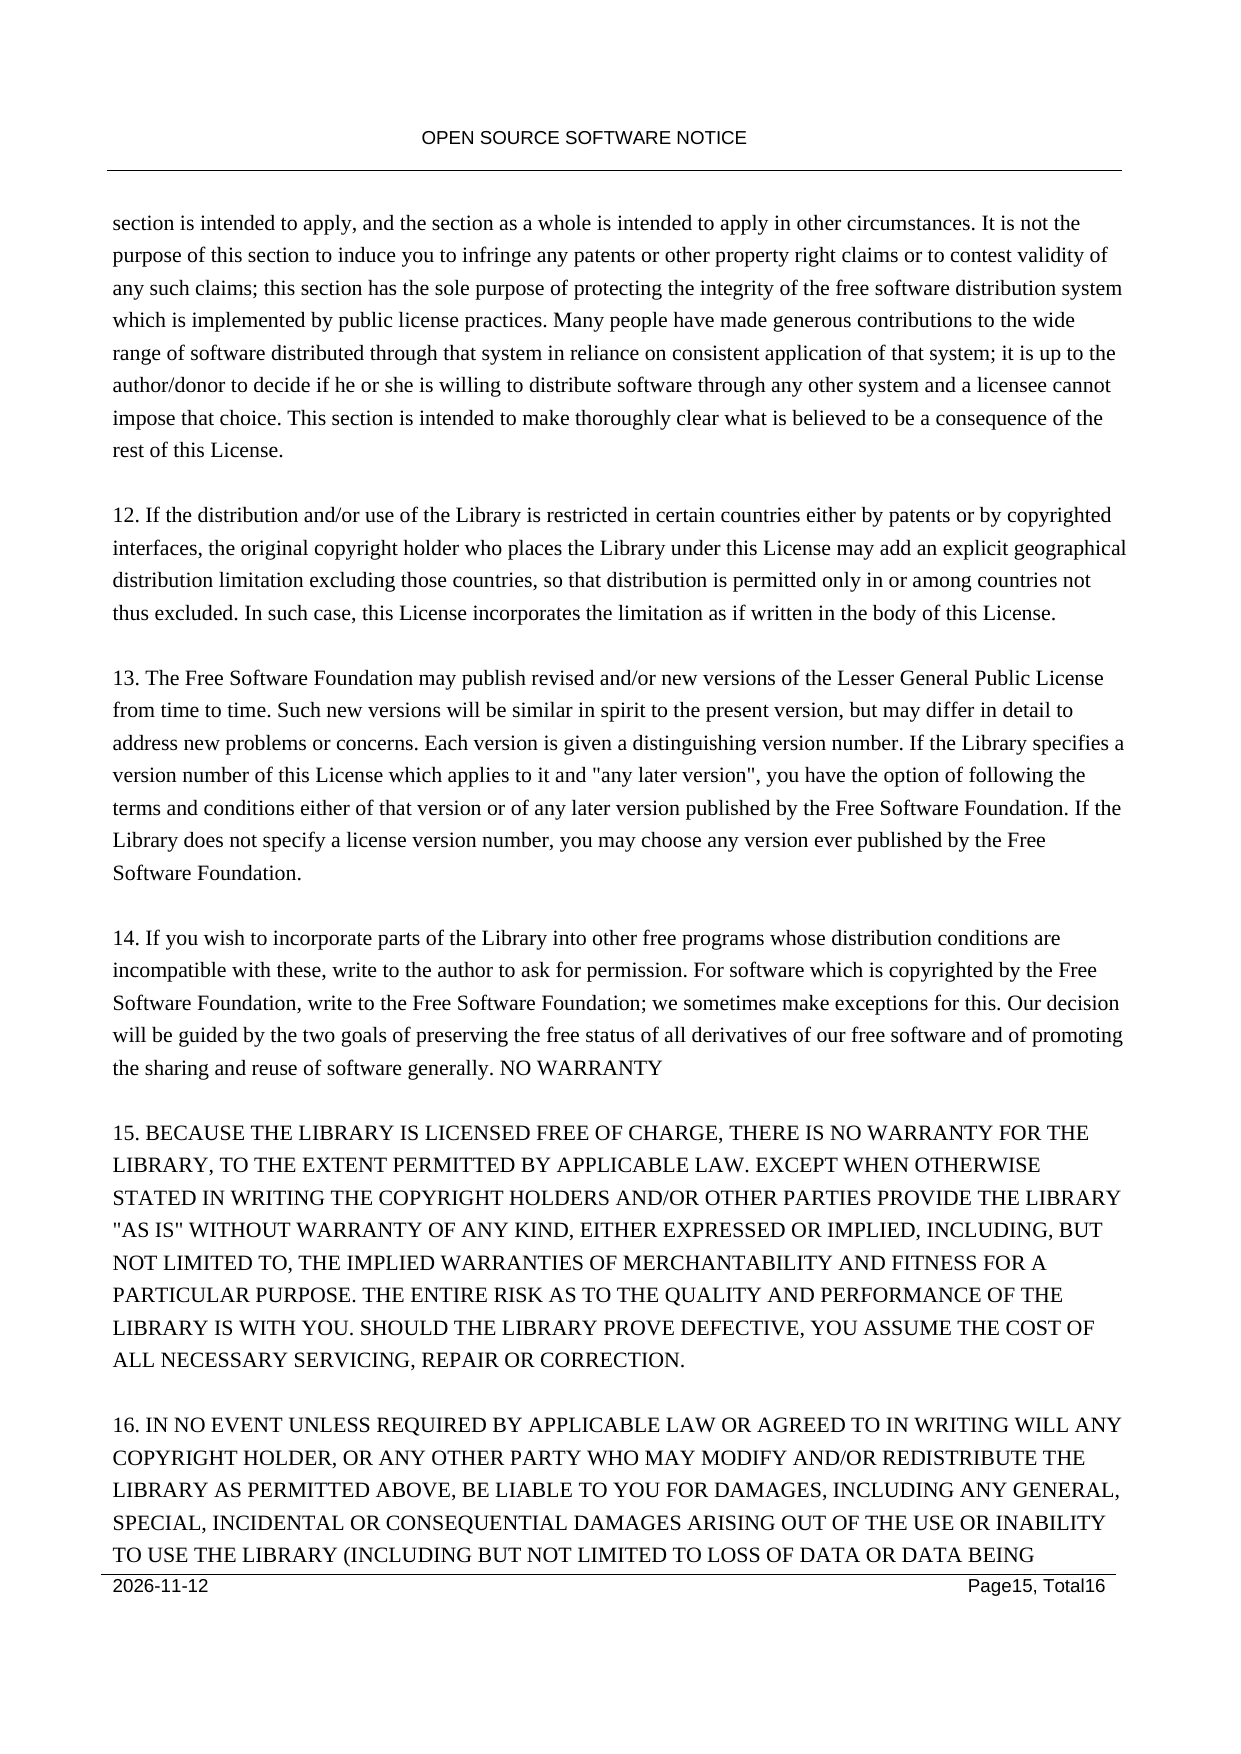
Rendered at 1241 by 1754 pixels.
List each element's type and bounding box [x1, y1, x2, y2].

text [112, 206, 1128, 1571]
